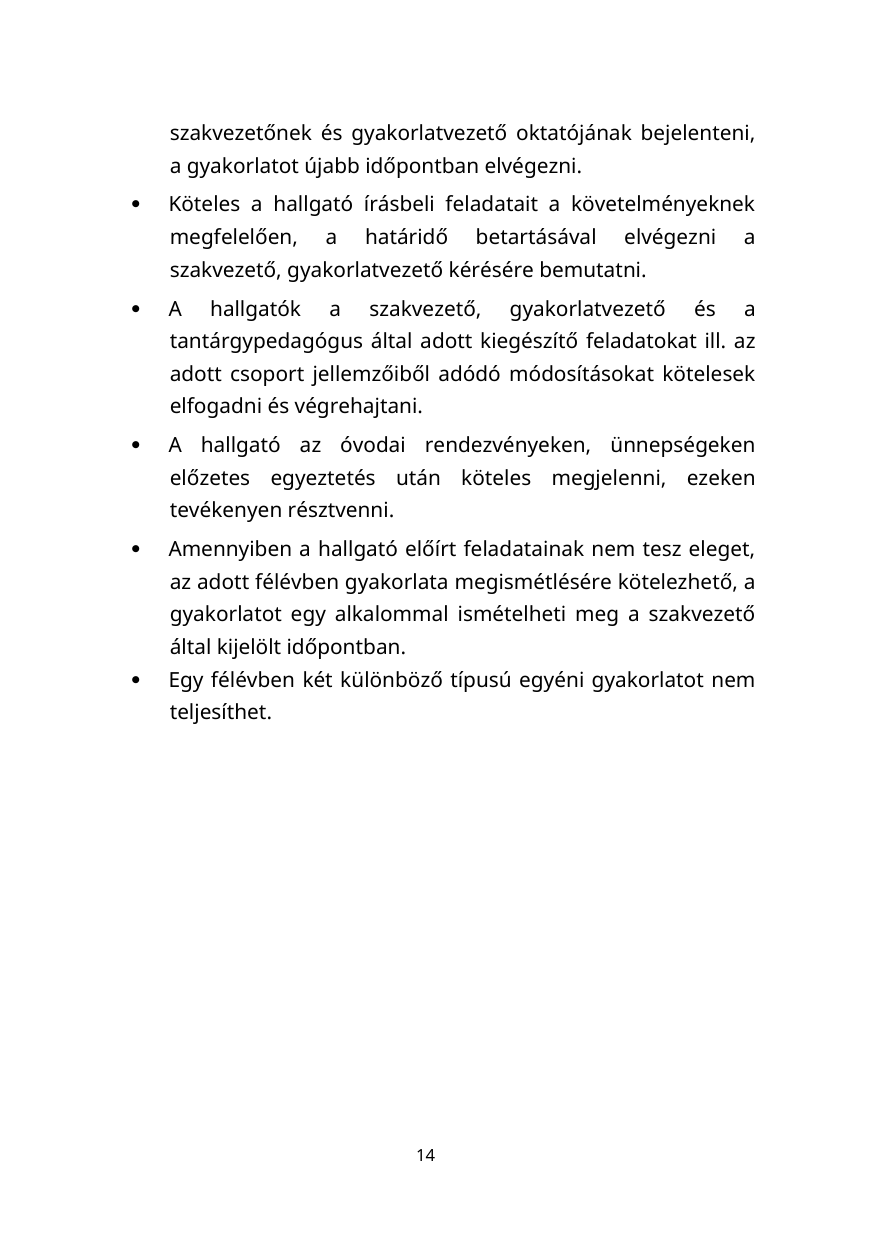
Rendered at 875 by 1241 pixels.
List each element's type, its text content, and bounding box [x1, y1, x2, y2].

list Egy félévben két különböző típusú egyéni gyakorlatot nem teljesíthet. [132, 665, 756, 726]
list Amennyiben a hallgató előírt feladatainak nem tesz eleget, az adott félévben gyakorlata megismétlésére kötelezhető, a gyakorlatot egy alkalommal ismételheti meg a szakvezető által kijelölt időpontban. [132, 534, 756, 661]
list Köteles a hallgató írásbeli feladatait a követelményeknek megfelelően, a határidő betartásával elvégezni a szakvezető, gyakorlatvezető kérésére bemutatni. [132, 189, 756, 283]
list A hallgatók a szakvezető, gyakorlatvezető és a tantárgypedagógus által adott kiegészítő feladatokat ill. az adott csoport jellemzőiből adódó módosításokat kötelesek elfogadni és végrehajtani. [132, 294, 756, 420]
list A hallgató az óvodai rendezvényeken, ünnepségeken előzetes egyeztetés után köteles megjelenni, ezeken tevékenyen résztvenni. [132, 430, 756, 524]
